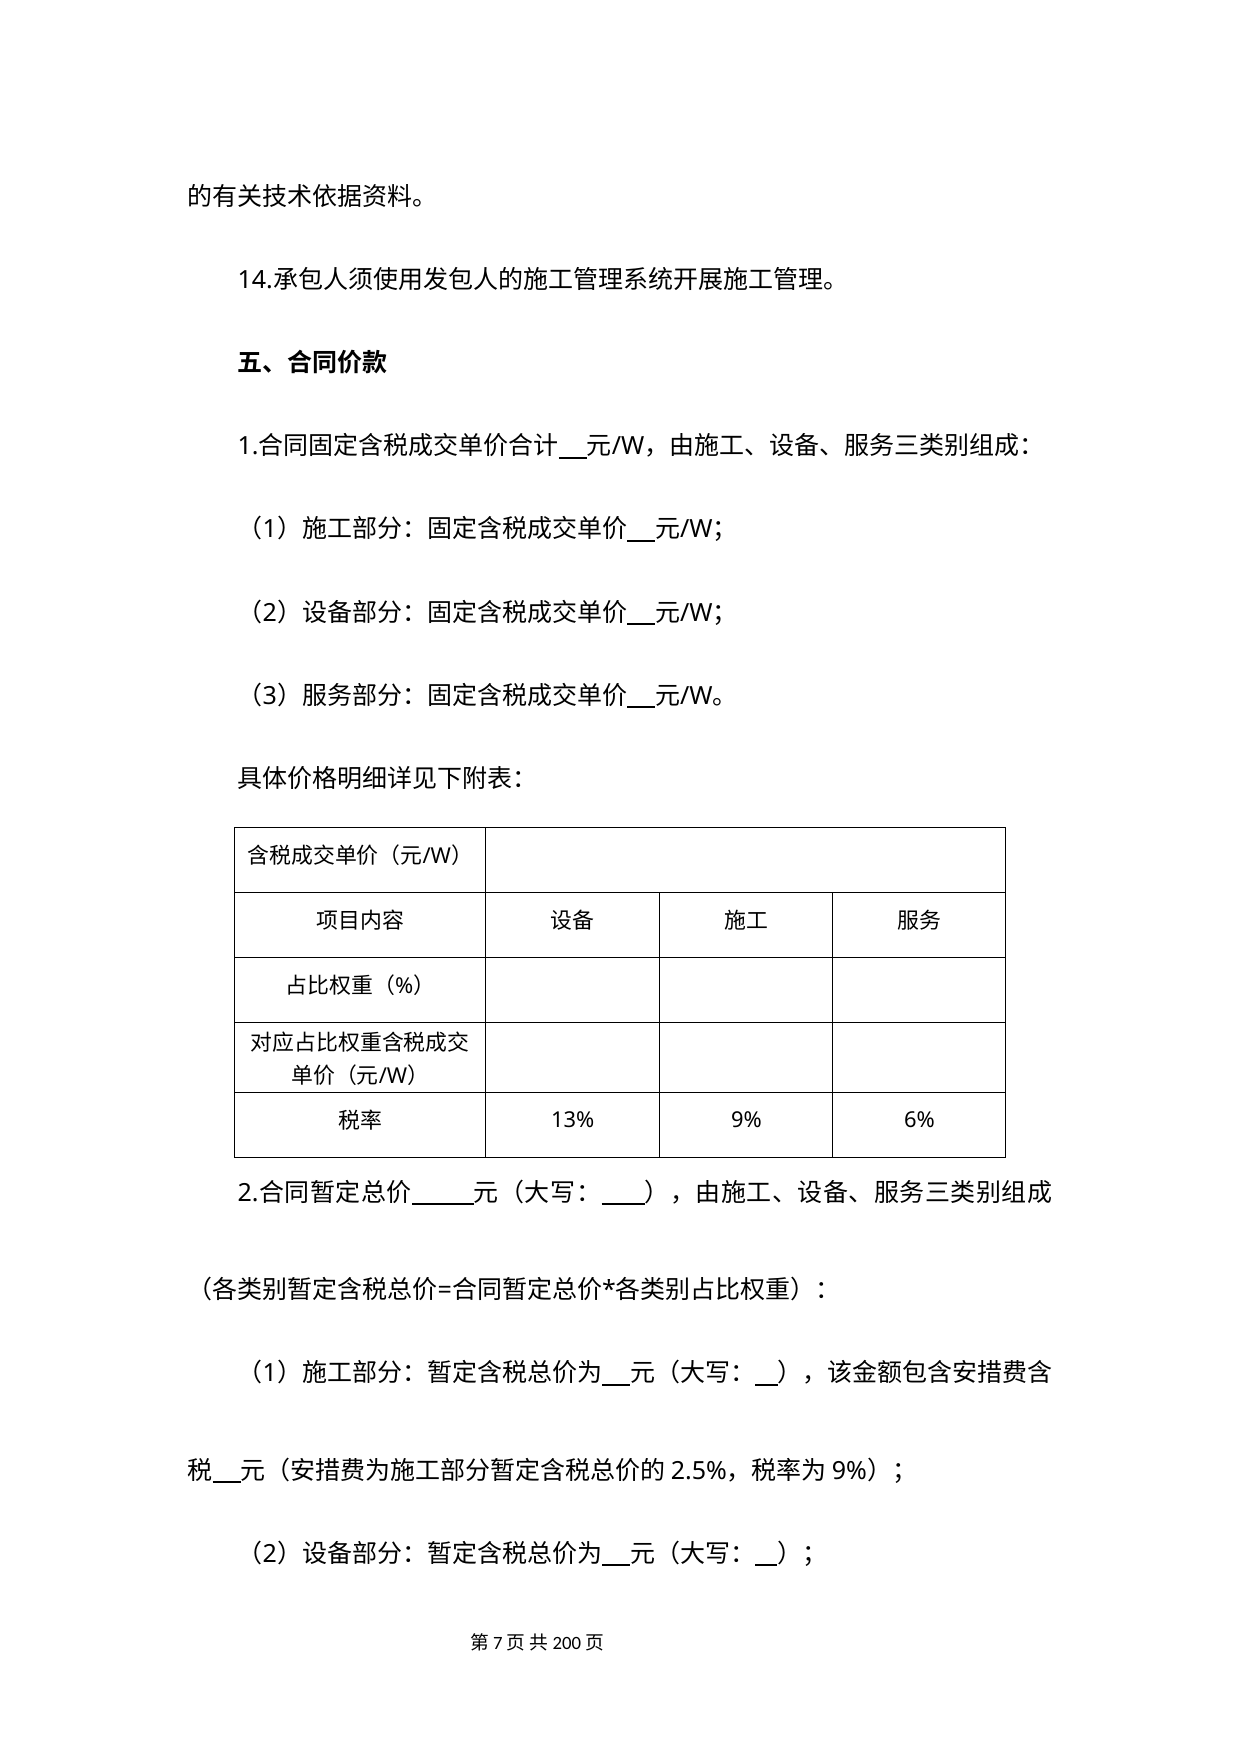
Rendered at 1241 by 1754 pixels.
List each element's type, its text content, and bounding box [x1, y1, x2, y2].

text 1.合同固定含税成交单价合计 元/W，由施工、设备、服务三类别组成： [187, 411, 1053, 476]
table_cell 施工 [660, 893, 832, 957]
text 2.合同暂定总价 元（大写： ），由施工、设备、服务三类别组成（各类别暂定含税总价=合同暂定总价*各类别占比权重）： [187, 1158, 1053, 1320]
table_cell 13% [486, 1093, 659, 1157]
text （1）施工部分：固定含税成交单价 元/W； [187, 494, 1053, 559]
table_cell 服务 [833, 893, 1005, 957]
table_cell 占比权重（%） [235, 958, 485, 1022]
table_cell [486, 958, 659, 1022]
table_cell [833, 958, 1005, 1022]
table_header 含税成交单价（元/W） [235, 828, 485, 892]
table_cell 6% [833, 1093, 1005, 1157]
table_cell [660, 958, 832, 1022]
table_cell 税率 [235, 1093, 485, 1157]
text （1）施工部分：暂定含税总价为 元（大写： ），该金额包含安措费含税 元（安措费为施工部分暂定含税总价的2.5%，税率为9%）； [187, 1338, 1053, 1501]
table_cell 9% [660, 1093, 832, 1157]
text 14.承包人须使用发包人的施工管理系统开展施工管理。 [187, 245, 1053, 310]
table_cell [660, 1023, 832, 1092]
table_cell 设备 [486, 893, 659, 957]
text 五、合同价款 [187, 328, 1053, 393]
table_cell [833, 1023, 1005, 1092]
text （3）服务部分：固定含税成交单价 元/W。 [187, 661, 1053, 726]
table_cell 对应占比权重含税成交单价（元/W） [235, 1023, 485, 1092]
table_cell 项目内容 [235, 893, 485, 957]
text （2）设备部分：暂定含税总价为 元（大写： ）； [187, 1519, 1053, 1584]
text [187, 162, 1053, 227]
table_header [486, 828, 1005, 892]
text （2）设备部分：固定含税成交单价 元/W； [187, 578, 1053, 643]
table_cell [486, 1023, 659, 1092]
text 具体价格明细详见下附表： [187, 744, 1053, 809]
